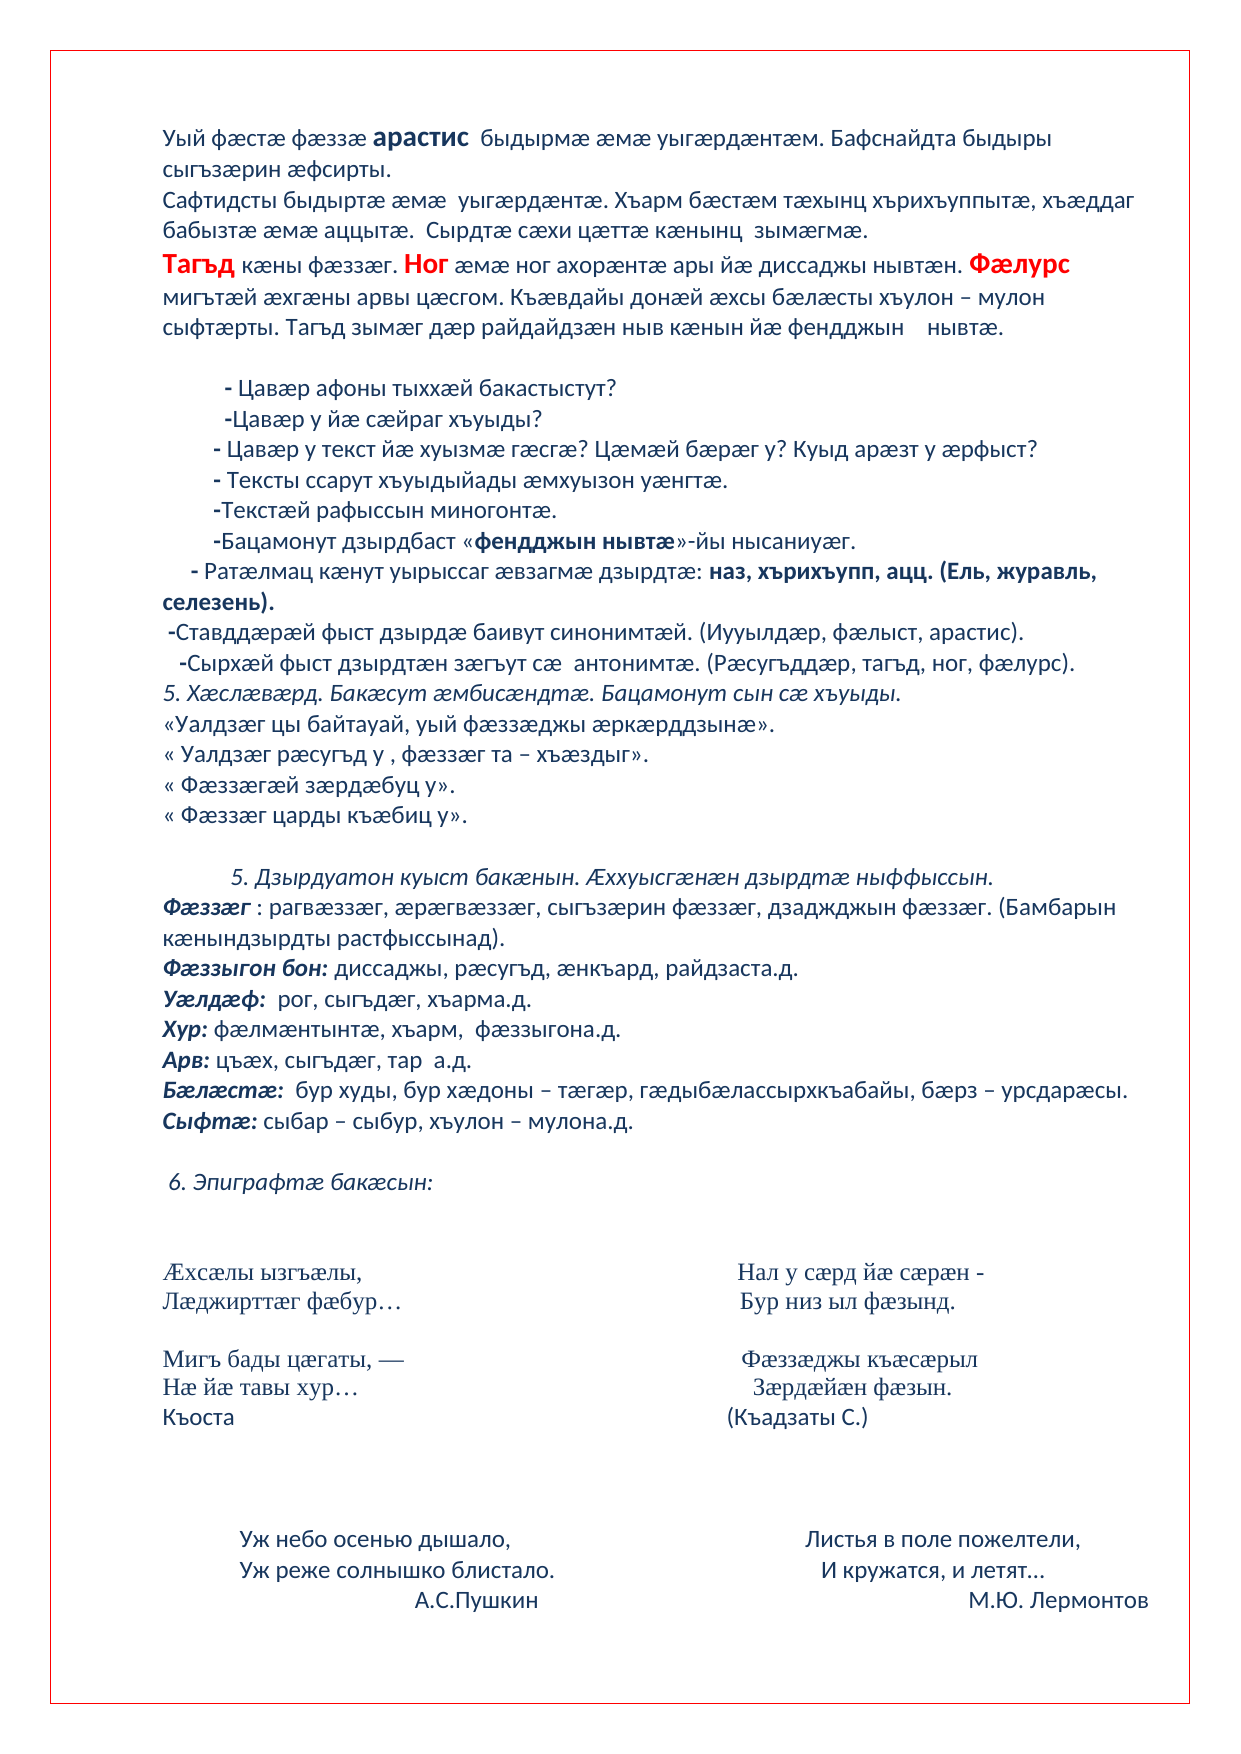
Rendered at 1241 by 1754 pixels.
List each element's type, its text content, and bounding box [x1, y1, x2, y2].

text Хур: фӕлмӕнтынтӕ, хъарм, фӕззыгона.д. [162, 1013, 1152, 1044]
text - Ратӕлмац кӕнут уырыссаг ӕвзагмӕ дзырдтӕ: наз, хърихъупп, ацц. (Ель, журавль, селезень). [162, 556, 1152, 617]
text Фӕззыгон бон: диссаджы, рӕсугъд, ӕнкъард, райдзаста.д. [162, 952, 1152, 983]
text «Уалдзӕг цы байтауай, уый фӕззӕджы ӕркӕрддзынӕ». [162, 708, 1152, 739]
text А.С.Пушкин М.Ю. Лермонтов [177, 1584, 1152, 1615]
text Сафтидсты быдыртӕ ӕмӕ уыгӕрдӕнтӕ. Хъарм бӕстӕм тӕхынц хърихъуппытӕ, хъӕддаг бабызтӕ ӕмӕ аццытӕ. Сырдтӕ сӕхи цӕттӕ кӕнынц зымӕгмӕ. [162, 184, 1152, 245]
text « Уалдзӕг рӕсугъд у , фӕззӕг та – хъӕздыг». [162, 739, 1152, 769]
text Арв: цъӕх, сыгъдӕг, тар а.д. [162, 1044, 1152, 1074]
text 5. Хӕслӕвӕрд. Бакӕсут ӕмбисӕндтӕ. Бацамонут сын сӕ хъуыды. [162, 678, 1152, 708]
text - Тексты ссарут хъуыдыйады ӕмхуызон уӕнгтӕ. [162, 464, 1152, 494]
text Уж реже солнышко блистало. И кружатся, и летят… [177, 1554, 1152, 1584]
text 6. Эпиграфтӕ бакӕсын: [162, 1166, 1152, 1196]
text -Сырхӕй фыст дзырдтӕн зӕгъут сӕ антонимтӕ. (Рӕсугъддӕр, тагъд, ног, фӕлурс). [162, 647, 1152, 678]
text « Фӕззӕгӕй зӕрдӕбуц у». [162, 769, 1152, 800]
text Фӕззӕг : рагвӕззӕг, ӕрӕгвӕззӕг, сыгъзӕрин фӕззӕг, дзаджджын фӕззӕг. (Бамбарын кӕнындзырдты растфыссынад). [162, 891, 1152, 952]
text - Цавӕр у текст йӕ хуызмӕ гӕсгӕ? Цӕмӕй бӕрӕг у? Куыд арӕзт у ӕрфыст? [162, 433, 1152, 464]
text Уж небо осенью дышало, Листья в поле пожелтели, [177, 1523, 1152, 1554]
text Уый фӕстӕ фӕззӕ арастис быдырмӕ ӕмӕ уыгӕрдӕнтӕм. Бафснайдта быдыры сыгъзӕрин ӕфсирты. [162, 118, 1152, 184]
text Сыфтӕ: сыбар – сыбур, хъулон – мулона.д. [162, 1105, 1152, 1135]
text Æхсæлы ызгъæлы, Нал у сӕрд йӕ сӕрӕн - Лæджирттæг фæбур… Бур низ ыл фӕзынд. Мигъ бады цæгаты, — Фӕззӕджы къӕсӕрыл Нæ йæ тавы хур… Зӕрдӕйӕн фӕзын. [162, 1257, 1152, 1401]
text -Бацамонут дзырдбаст «фендджын нывтӕ»-йы нысаниуӕг. [162, 525, 1152, 556]
text Тагъд кӕны фӕззӕг. Ног ӕмӕ ног ахорӕнтӕ ары йӕ диссаджы нывтӕн. Фӕлурс мигътӕй ӕхгӕны арвы цӕсгом. Къӕвдайы донӕй ӕхсы бӕлӕсты хъулон – мулон сыфтӕрты. Тагъд зымӕг дӕр райдайдзӕн ныв кӕнын йӕ фендджын нывтӕ. [162, 245, 1152, 342]
text -Цавӕр у йӕ сӕйраг хъуыды? [162, 403, 1152, 433]
text 5. Дзырдуатон куыст бакӕнын. Æххуысгæнæн дзырдтæ ныффыссын. [162, 861, 1152, 891]
text -Ставддӕрӕй фыст дзырдӕ баивут синонимтӕй. (Иууылдӕр, фӕлыст, арастис). [162, 617, 1152, 647]
text - Цавӕр афоны тыххӕй бакастыстут? [162, 372, 1152, 403]
text Къоста (Къадзаты С.) [162, 1401, 1152, 1432]
text Уӕлдӕф: рог, сыгъдӕг, хъарма.д. [162, 983, 1152, 1013]
text Бӕлӕстӕ: бур худы, бур хӕдоны – тӕгӕр, гӕдыбӕлассырхкъабайы, бӕрз – урсдарӕсы. [162, 1074, 1152, 1105]
text « Фӕззӕг царды къӕбиц у». [162, 800, 1152, 830]
text -Текстӕй рафыссын миногонтӕ. [162, 494, 1152, 525]
